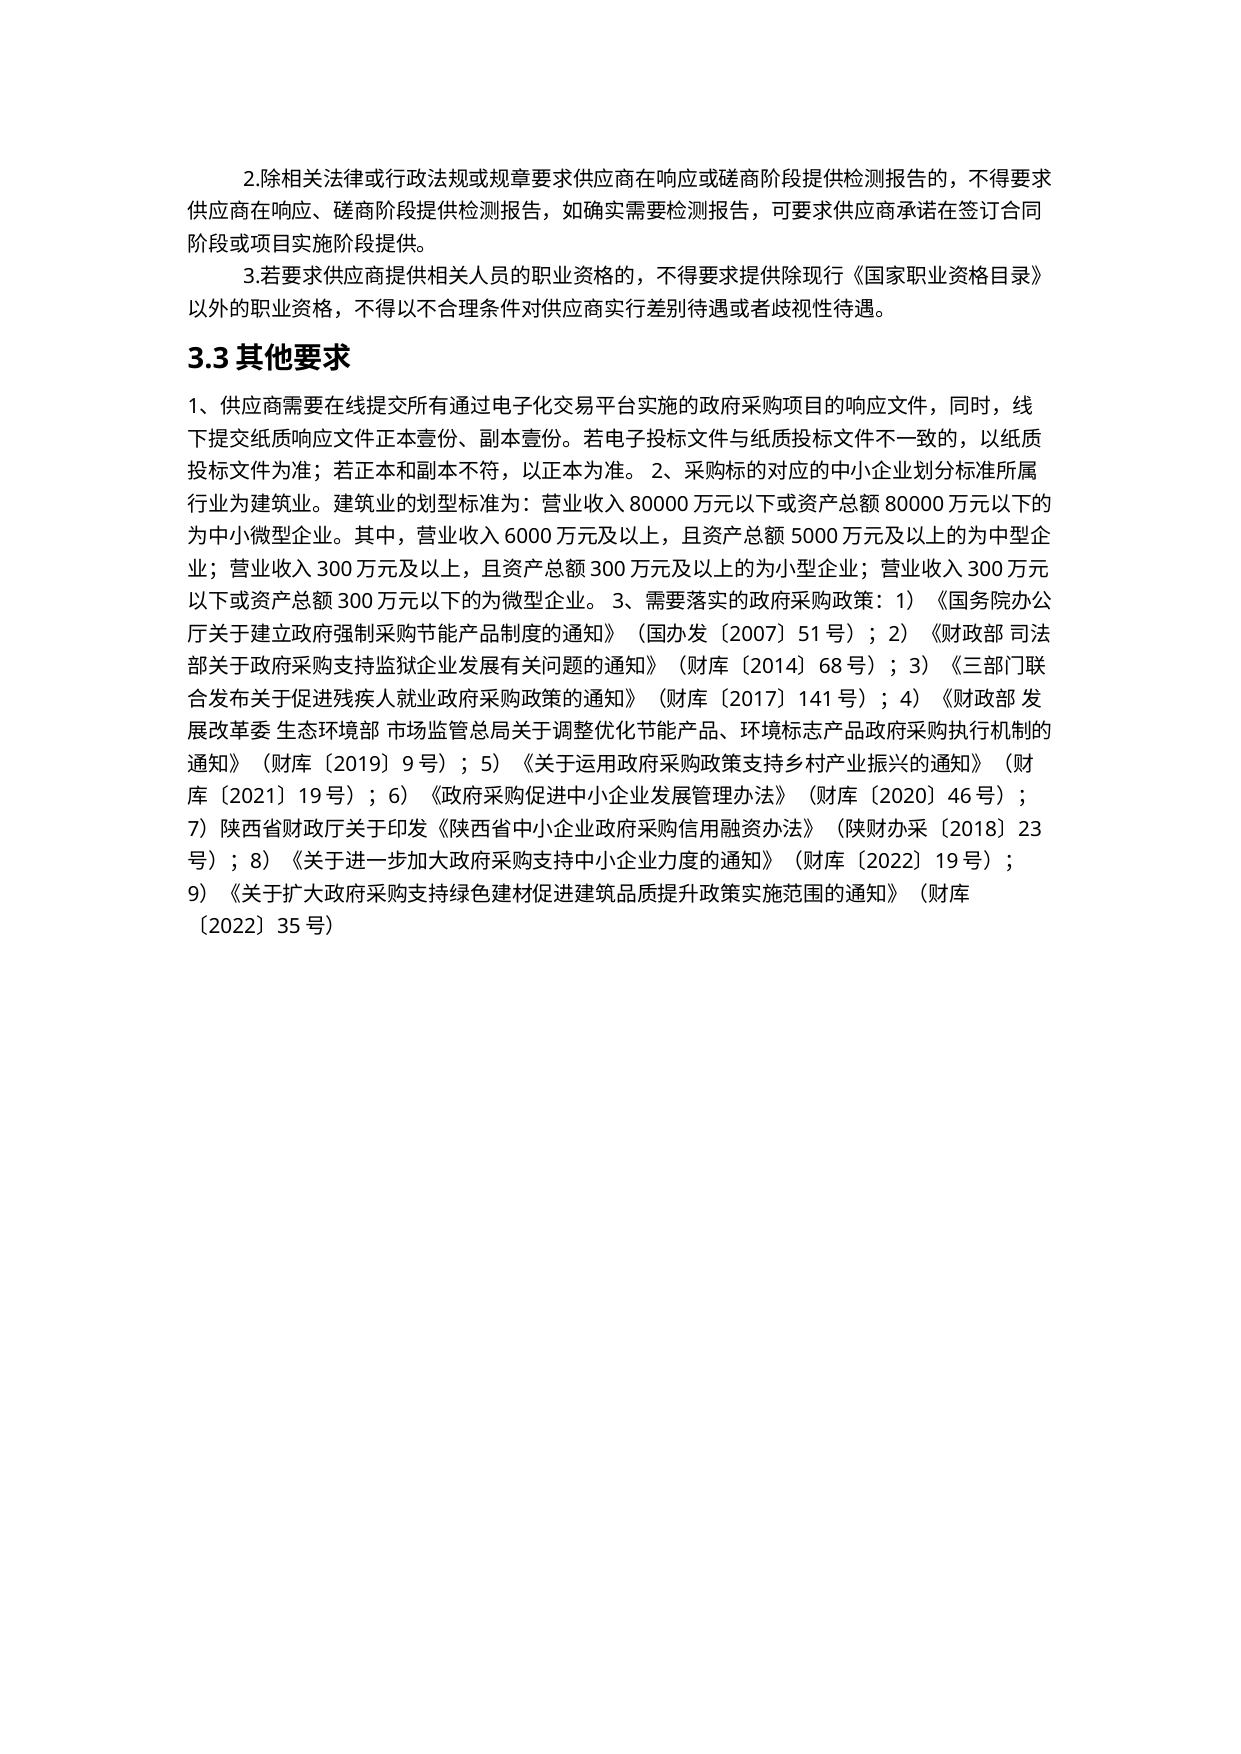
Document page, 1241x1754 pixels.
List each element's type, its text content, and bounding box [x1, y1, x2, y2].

text 1、供应商需要在线提交所有通过电子化交易平台实施的政府采购项目的响应文件，同时，线下提交纸质响应文件正本壹份、副本壹份。若电子投标文件与纸质投标文件不一致的，以纸质投标文件为准；若正本和副本不符，以正本为准。 2、采购标的对应的中小企业划分标准所属行业为建筑业。建筑业的划型标准为：营业收入80000万元以下或资产总额80000万元以下的为中小微型企业。其中，营业收入6000万元及以上，且资产总额 5000万元及以上的为中型企业；营业收入300万元及以上，且资产总额300万元及以上的为小型企业；营业收入300万元以下或资产总额300万元以下的为微型企业。 3、需要落实的政府采购政策：1）《国务院办公厅关于建立政府强制采购节能产品制度的通知》（国办发〔2007〕51号）；2）《财政部 司法部关于政府采购支持监狱企业发展有关问题的通知》（财库〔2014〕68号）；3）《三部门联合发布关于促进残疾人就业政府采购政策的通知》（财库〔2017〕141号）；4）《财政部 发展改革委 生态环境部 市场监管总局关于调整优化节能产品、环境标志产品政府采购执行机制的通知》（财库〔2019〕9号）；5）《关于运用政府采购政策支持乡村产业振兴的通知》（财库〔2021〕19号）；6）《政府采购促进中小企业发展管理办法》（财库〔2020〕46号）；7）陕西省财政厅关于印发《陕西省中小企业政府采购信用融资办法》（陕财办采〔2018〕23号）；8）《关于进一步加大政府采购支持中小企业力度的通知》（财库〔2022〕19号）；9）《关于扩大政府采购支持绿色建材促进建筑品质提升政策实施范围的通知》（财库〔2022〕35号） [187, 389, 1053, 942]
text 3.若要求供应商提供相关人员的职业资格的，不得要求提供除现行《国家职业资格目录》以外的职业资格，不得以不合理条件对供应商实行差别待遇或者歧视性待遇。 [187, 259, 1053, 324]
text 2.除相关法律或行政法规或规章要求供应商在响应或磋商阶段提供检测报告的，不得要求供应商在响应、磋商阶段提供检测报告，如确实需要检测报告，可要求供应商承诺在签订合同阶段或项目实施阶段提供。 [187, 162, 1053, 259]
text 3.3其他要求 [187, 324, 1053, 389]
